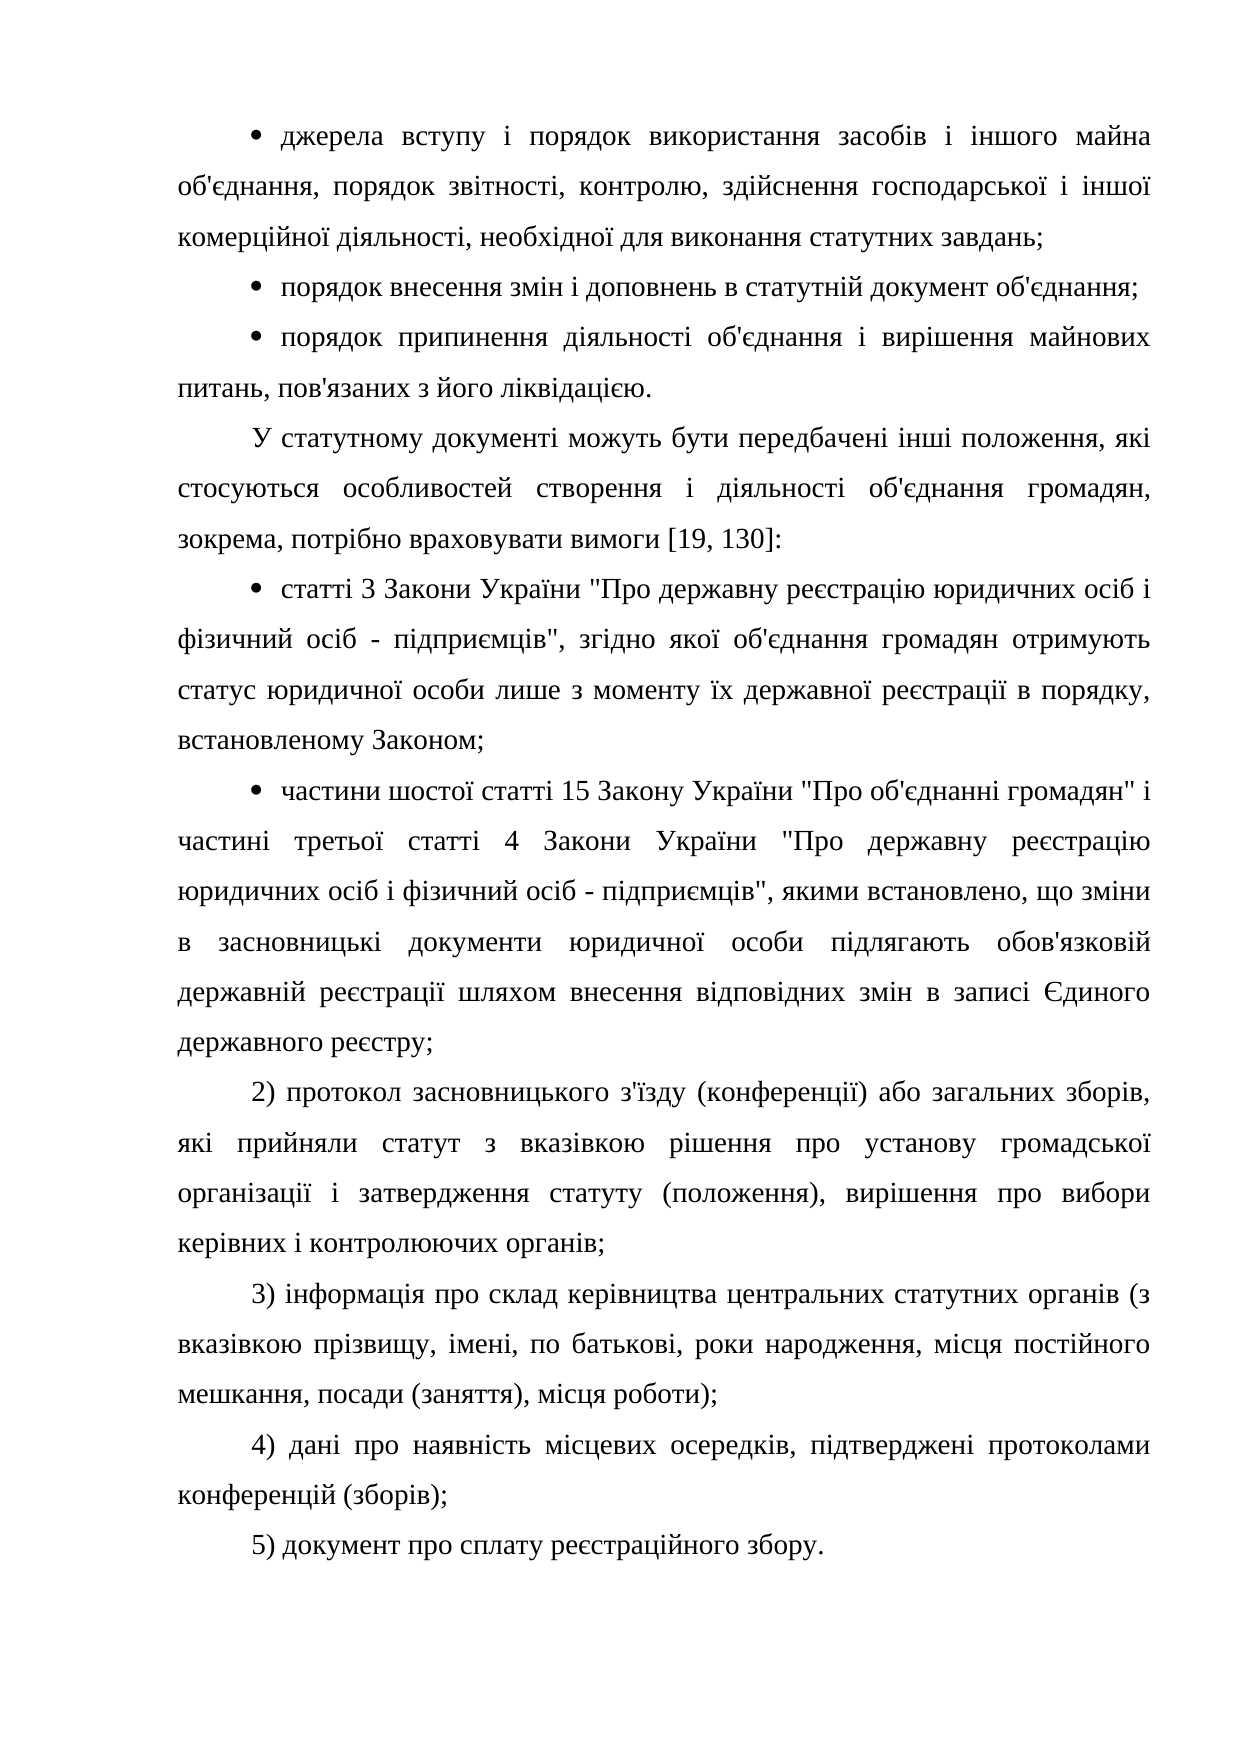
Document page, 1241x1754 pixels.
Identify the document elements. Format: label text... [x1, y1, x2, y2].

text 4) дані про наявність місцевих осередків, підтверджені протоколами конференцій (зборів); [177, 1427, 1152, 1511]
list порядок припинення діяльності об'єднання і вирішення майнових питань, пов'язаних з його ліквідацією. [177, 319, 1152, 403]
list частини шостої статті 15 Закону України "Про об'єднанні громадян" і частині третьої статті 4 Закони України "Про державну реєстрацію юридичних осіб і фізичний осіб - підприємців", якими встановлено, що зміни в засновницькі документи юридичної особи підлягають обов'язковій державній реєстрації шляхом внесення відповідних змін в записі Єдиного державного реєстру; [177, 773, 1152, 1058]
text У статутному документі можуть бути передбачені інші положення, які стосуються особливостей створення і діяльності об'єднання громадян, зокрема, потрібно враховувати вимоги [19, 130]: [177, 420, 1152, 554]
list джерела вступу і порядок використання засобів і іншого майна об'єднання, порядок звітності, контролю, здійснення господарської і іншої комерційної діяльності, необхідної для виконання статутних завдань; [177, 118, 1152, 252]
text 2) протокол засновницького з'їзду (конференції) або загальних зборів, які прийняли статут з вказівкою рішення про установу громадської організації і затвердження статуту (положення), вирішення про вибори керівних і контролюючих органів; [177, 1074, 1152, 1259]
list статті 3 Закони України "Про державну реєстрацію юридичних осіб і фізичний осіб - підприємців", згідно якої об'єднання громадян отримують статус юридичної особи лише з моменту їх державної реєстрації в порядку, встановленому Законом; [177, 571, 1152, 756]
list порядок внесення змін і доповнень в статутній документ об'єднання; [177, 269, 1152, 303]
text 3) інформація про склад керівництва центральних статутних органів (з вказівкою прізвищу, імені, по батькові, роки народження, місця постійного мешкання, посади (заняття), місця роботи); [177, 1276, 1152, 1410]
text 5) документ про сплату реєстраційного збору. [177, 1527, 1152, 1561]
